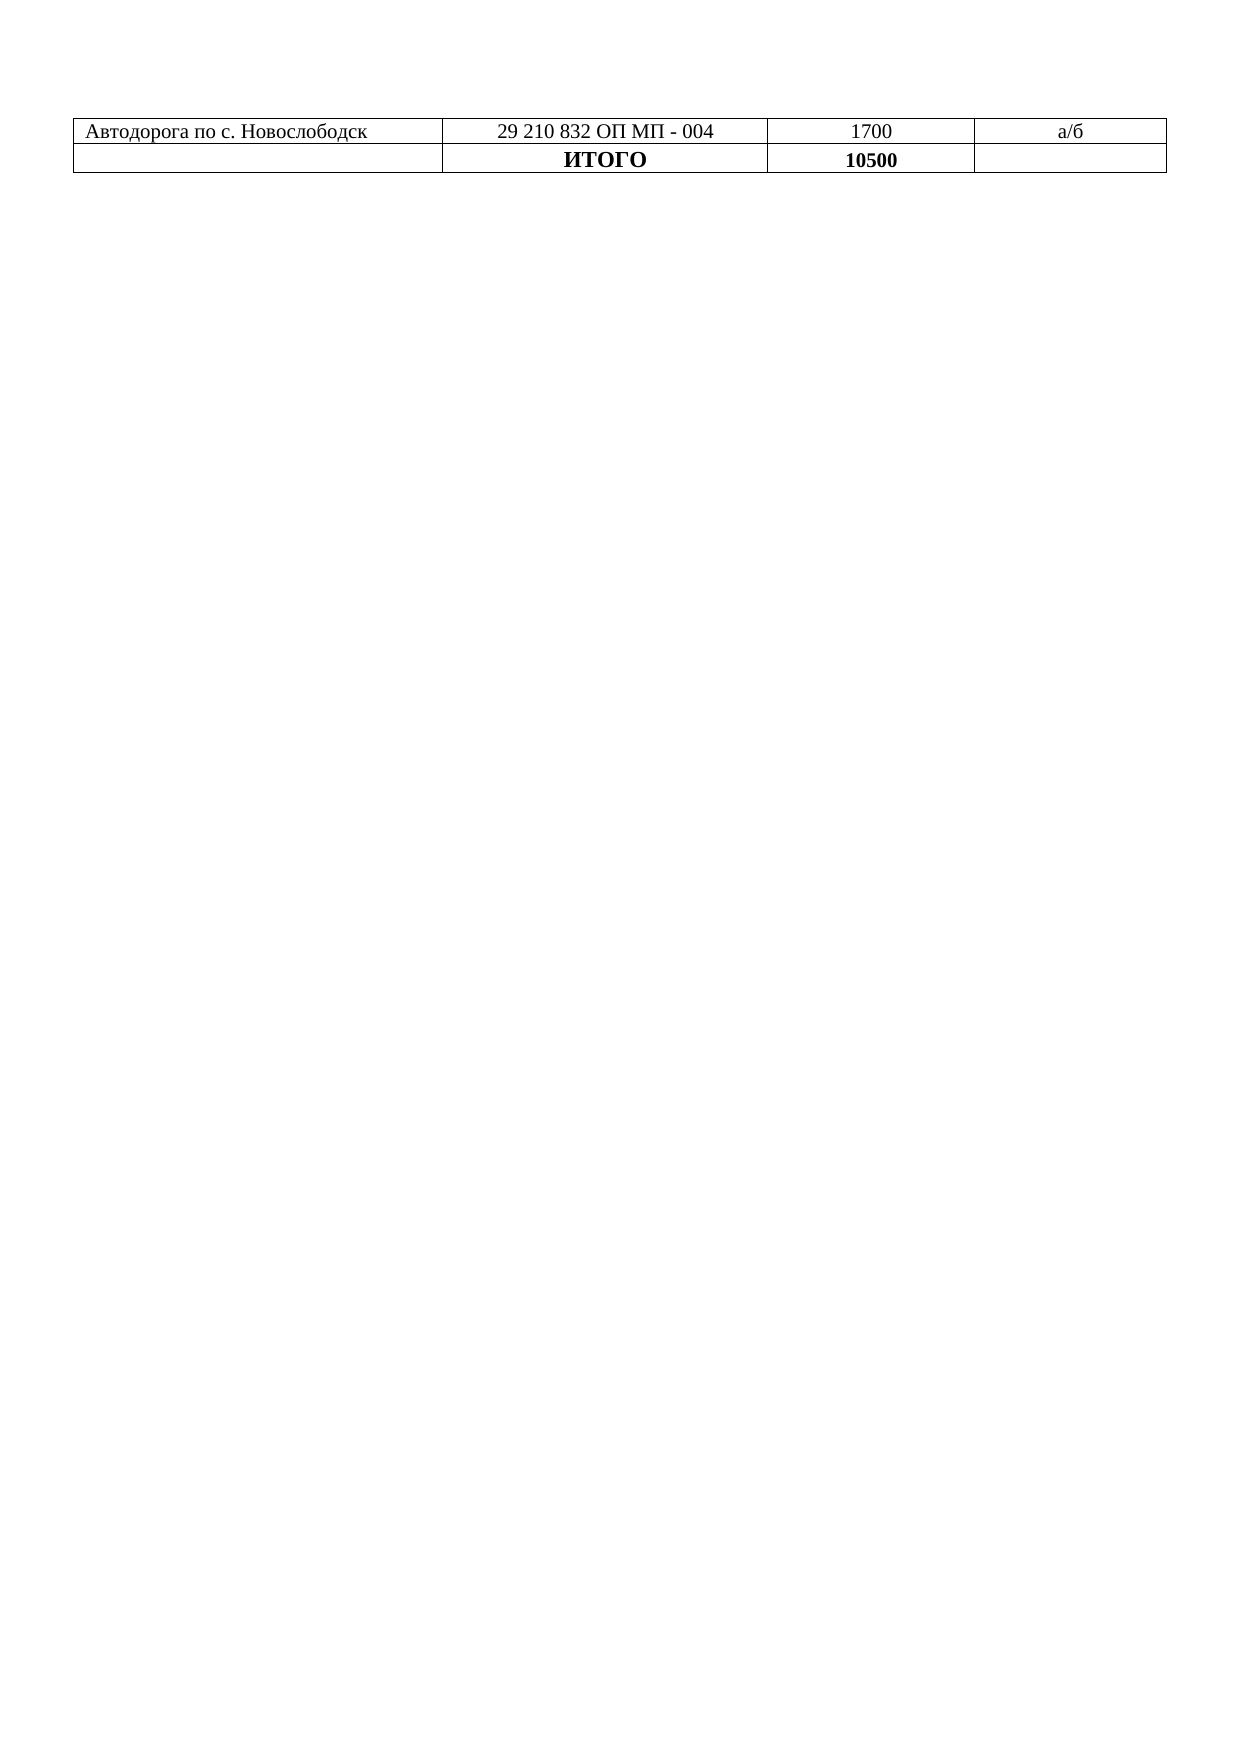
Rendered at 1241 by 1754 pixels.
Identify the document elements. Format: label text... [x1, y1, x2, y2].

table_cell ИТОГО [443, 144, 767, 172]
table_cell [975, 144, 1166, 172]
table_cell а/б [975, 119, 1166, 143]
table_cell Автодорога по с. Новослободск [74, 119, 442, 143]
table_cell 10500 [768, 144, 974, 172]
table_cell [74, 144, 442, 172]
table_cell 29 210 832 ОП МП - 004 [443, 119, 767, 143]
table_cell 1700 [768, 119, 974, 143]
